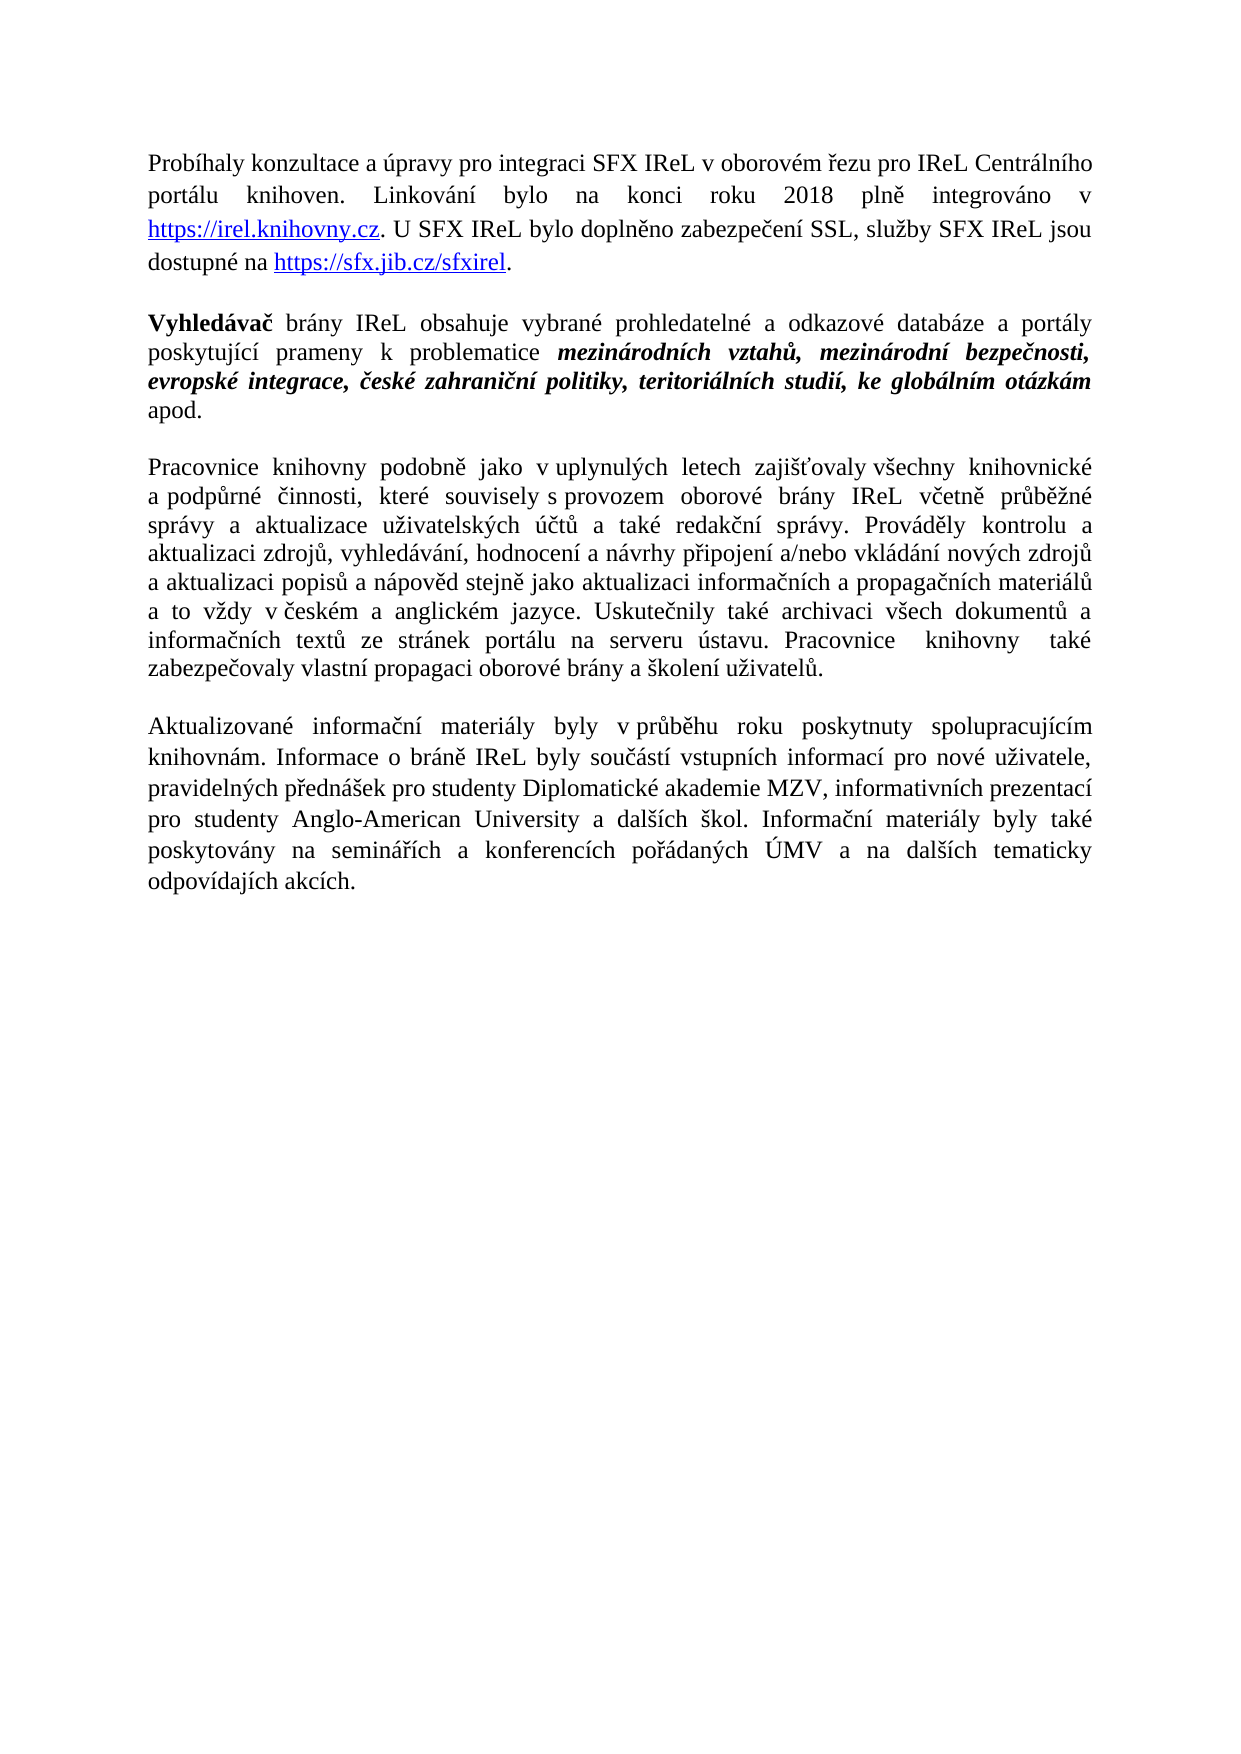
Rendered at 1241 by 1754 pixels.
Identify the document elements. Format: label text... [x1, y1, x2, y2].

text Pracovnice knihovny podobně jako v uplynulých letech zajišťovaly všechny knihovnické a podpůrné činnosti, které souvisely s provozem oborové brány IReL včetně průběžné správy a aktualizace uživatelských účtů a také redakční správy. Prováděly kontrolu a aktualizaci zdrojů, vyhledávání, hodnocení a návrhy připojení a/nebo vkládání nových zdrojů a aktualizaci popisů a nápověd stejně jako aktualizaci informačních a propagačních materiálů a to vždy v českém a anglickém jazyce. Uskutečnily také archivaci všech dokumentů a informačních textů ze stránek portálu na serveru ústavu. Pracovnice knihovny také zabezpečovaly vlastní propagaci oborové brány a školení uživatelů. [148, 452, 1093, 682]
text Aktualizované informační materiály byly v průběhu roku poskytnuty spolupracujícím knihovnám. Informace o bráně IReL byly součástí vstupních informací pro nové uživatele, pravidelných přednášek pro studenty Diplomatické akademie MZV, informativních prezentací pro studenty Anglo-American University a dalších škol. Informační materiály byly také poskytovány na seminářích a konferencích pořádaných ÚMV a na dalších tematicky odpovídajích akcích. [148, 711, 1093, 895]
text Vyhledávač brány IReL obsahuje vybrané prohledatelné a odkazové databáze a portály poskytující prameny k problematice mezinárodních vztahů, mezinárodní bezpečnosti, evropské integrace, české zahraniční politiky, teritoriálních studií, ke globálním otázkám apod. [148, 308, 1093, 423]
text Probíhaly konzultace a úpravy pro integraci SFX IReL v oborovém řezu pro IReL Centrálního portálu knihoven. Linkování bylo na konci roku 2018 plně integrováno v https://irel.knihovny.cz. U SFX IReL bylo doplněno zabezpečení SSL, služby SFX IReL jsou dostupné na https://sfx.jib.cz/sfxirel. [148, 148, 1093, 275]
